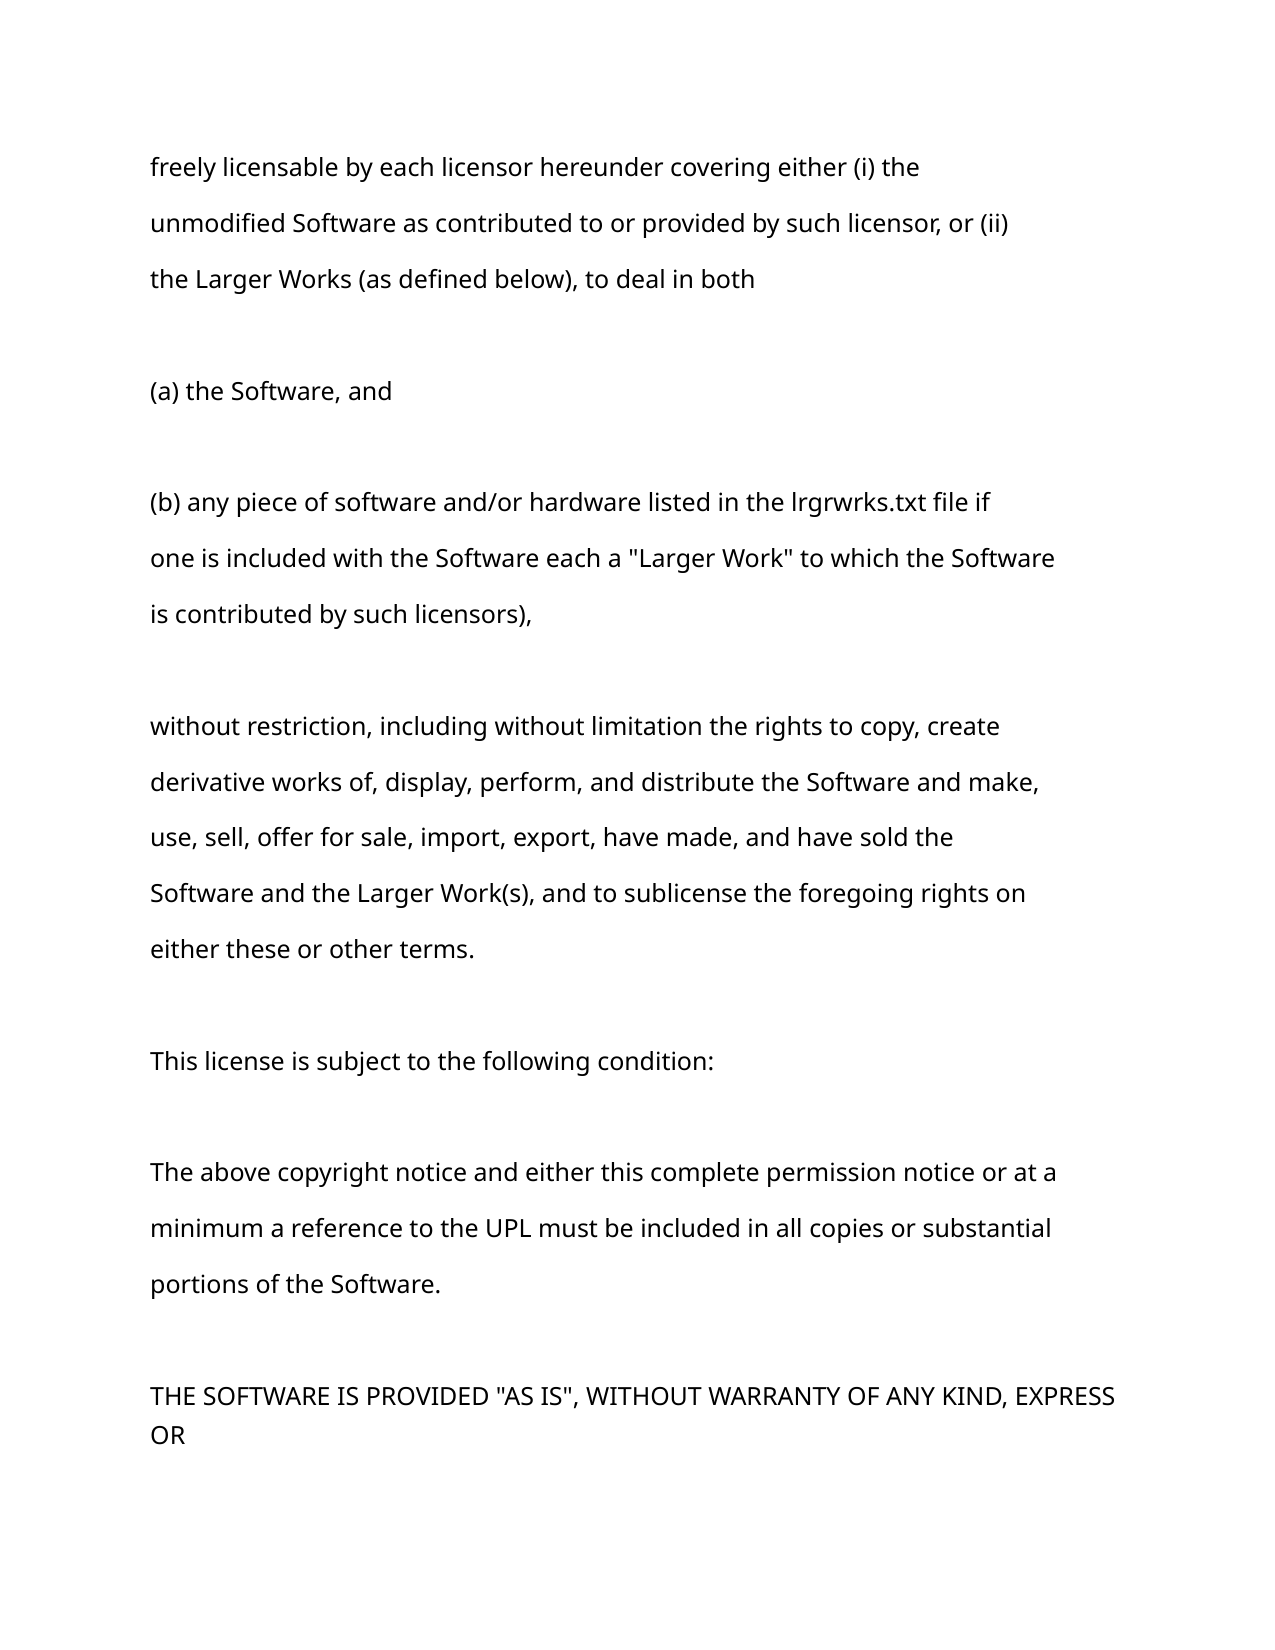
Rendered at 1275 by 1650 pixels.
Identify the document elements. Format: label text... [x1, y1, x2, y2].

text This license is subject to the following condition: [150, 1043, 1125, 1077]
text is contributed by such licensors), [150, 597, 1125, 631]
text (a) the Software, and [150, 373, 1125, 407]
text without restriction, including without limitation the rights to copy, create [150, 708, 1125, 742]
text Software and the Larger Work(s), and to sublicense the foregoing rights on [150, 876, 1125, 910]
text unmodified Software as contributed to or provided by such licensor, or (ii) [150, 206, 1125, 240]
text The above copyright notice and either this complete permission notice or at a [150, 1155, 1125, 1189]
text (b) any piece of software and/or hardware listed in the lrgrwrks.txt file if [150, 485, 1125, 519]
text one is included with the Software each a "Larger Work" to which the Software [150, 541, 1125, 575]
text the Larger Works (as defined below), to deal in both [150, 262, 1125, 296]
text minimum a reference to the UPL must be included in all copies or substantial [150, 1211, 1125, 1245]
text THE SOFTWARE IS PROVIDED "AS IS", WITHOUT WARRANTY OF ANY KIND, EXPRESS OR [150, 1378, 1125, 1452]
text freely licensable by each licensor hereunder covering either (i) the [150, 150, 1125, 184]
text use, sell, offer for sale, import, export, have made, and have sold the [150, 820, 1125, 854]
text derivative works of, display, perform, and distribute the Software and make, [150, 764, 1125, 798]
text either these or other terms. [150, 932, 1125, 966]
text portions of the Software. [150, 1267, 1125, 1301]
